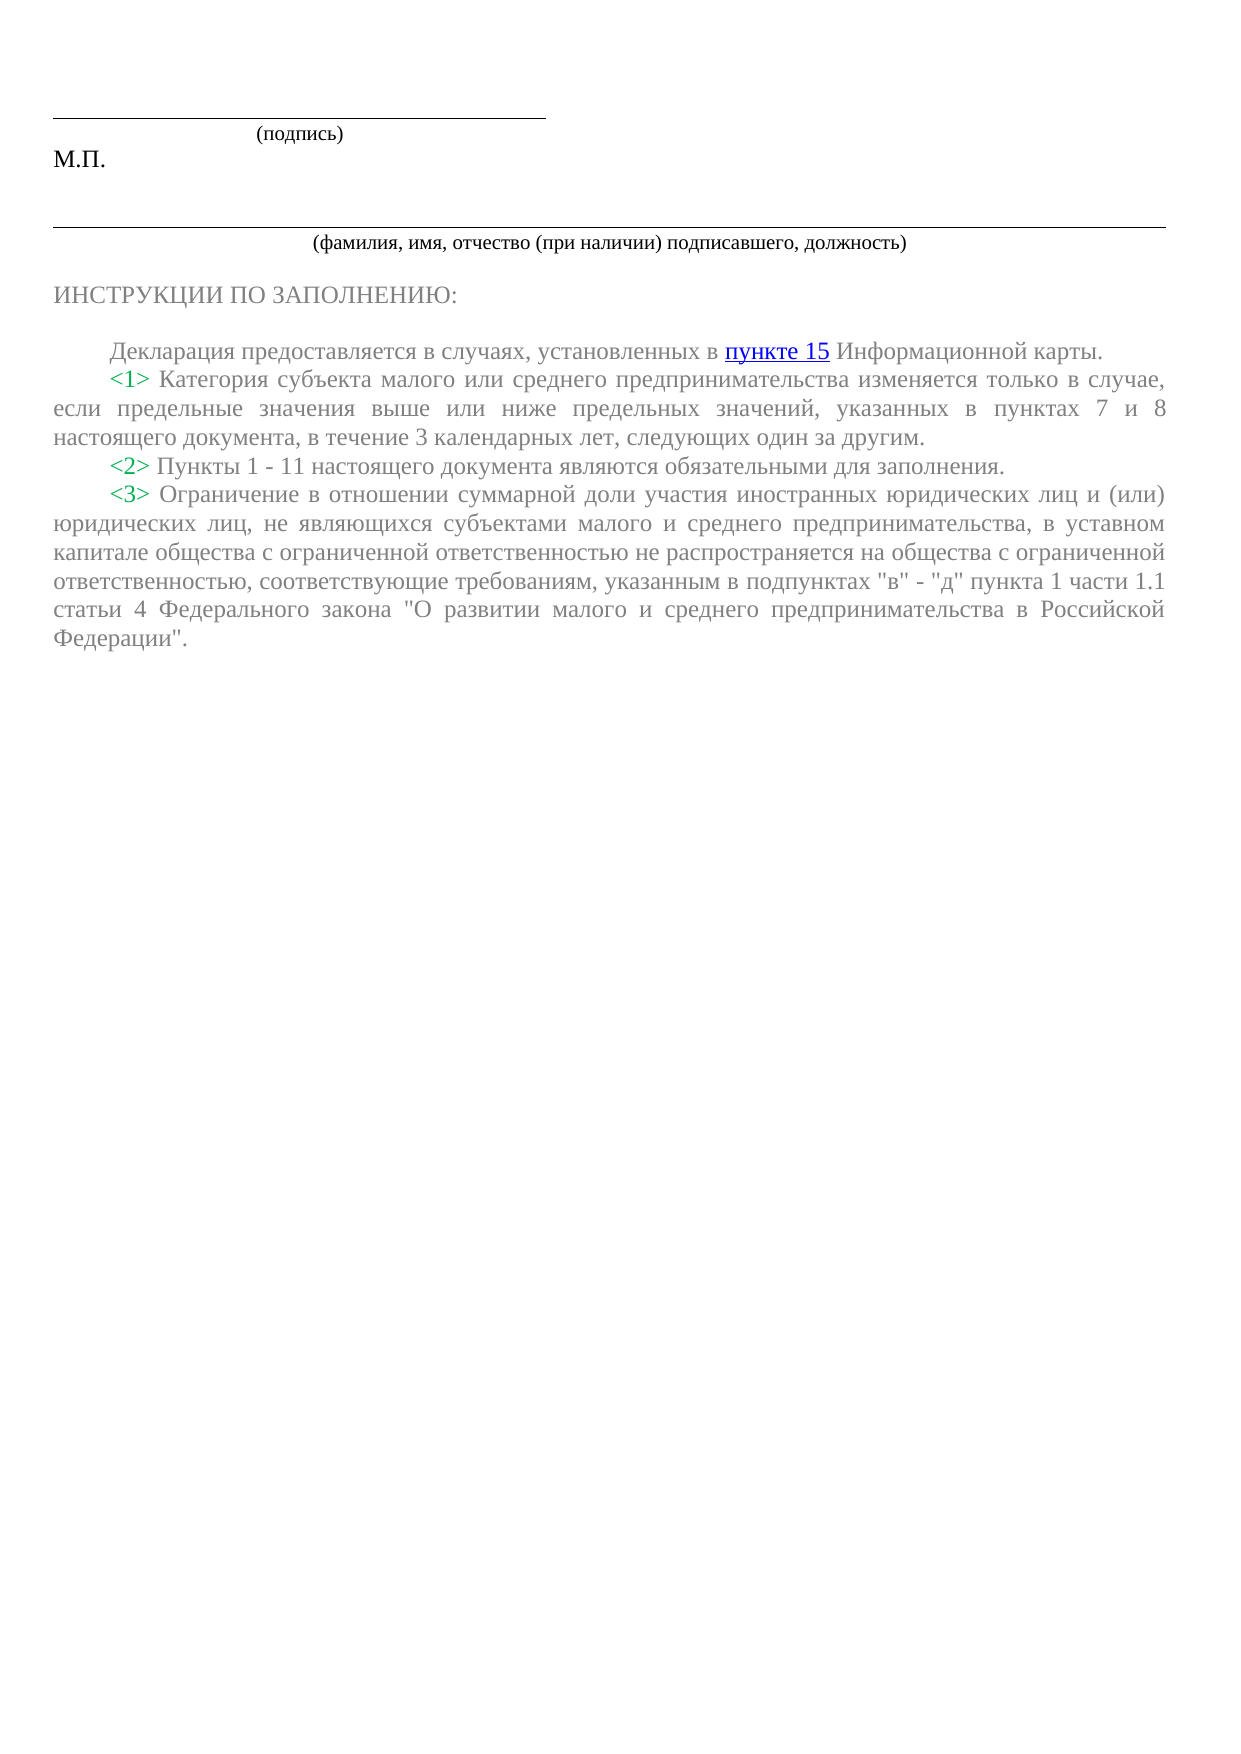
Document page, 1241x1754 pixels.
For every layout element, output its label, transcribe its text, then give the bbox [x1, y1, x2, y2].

text (подпись) [53, 119, 546, 144]
text ИНСТРУКЦИИ ПО ЗАПОЛНЕНИЮ: [53, 281, 1166, 309]
text (фамилия, имя, отчество (при наличии) подписавшего, должность) [53, 228, 1166, 254]
text Декларация предоставляется в случаях, установленных в пункте 15 Информационной карты. [53, 336, 1166, 364]
text <3> Ограничение в отношении суммарной доли участия иностранных юридических лиц и (или) юридических лиц, не являющихся субъектами малого и среднего предпринимательства, в уставном капитале общества с ограниченной ответственностью не распространяется на общества с ограниченной ответственностью, соответствующие требованиям, указанным в подпунктах "в" - "д" пункта 1 части 1.1 статьи 4 Федерального закона "О развитии малого и среднего предпринимательства в Российской Федерации". [53, 479, 1166, 652]
text М.П. [53, 144, 1166, 173]
text <1> Категория субъекта малого или среднего предпринимательства изменяется только в случае, если предельные значения выше или ниже предельных значений, указанных в пунктах 7 и 8 настоящего документа, в течение 3 календарных лет, следующих один за другим. [53, 364, 1166, 451]
text <2> Пункты 1 - 11 настоящего документа являются обязательными для заполнения. [53, 451, 1166, 479]
